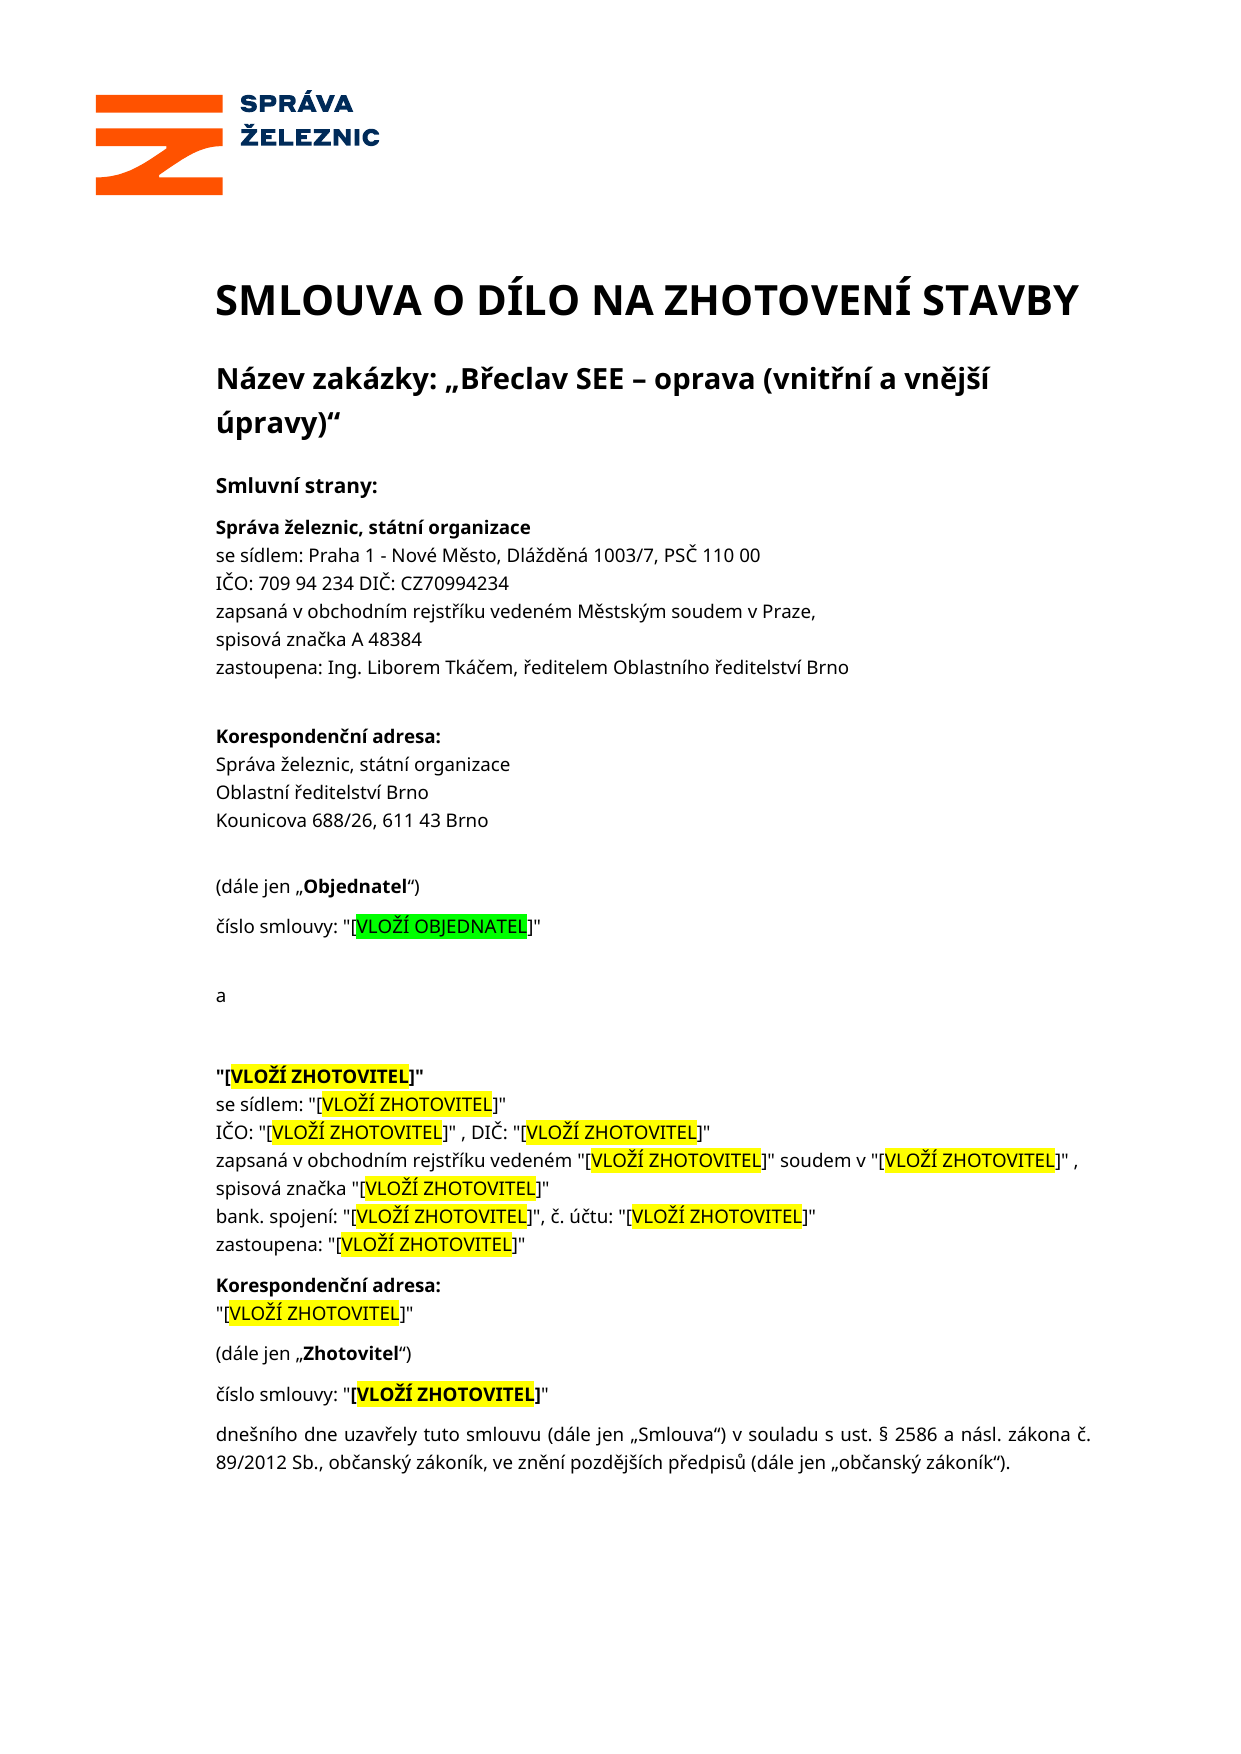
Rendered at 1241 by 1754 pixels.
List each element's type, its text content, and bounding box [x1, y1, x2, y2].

text "[VLOŽÍ ZHOTOVITEL]" [399, 1300, 1093, 1326]
text Korespondenční adresa: [216, 723, 1093, 749]
text spisová značka A 48384 [216, 627, 1093, 652]
text (dále jen „Zhotovitel“) [216, 1341, 1093, 1366]
text (dále jen „Objednatel“) [216, 873, 1093, 899]
text Správa železnic, státní organizace [216, 514, 1093, 540]
text spisová značka "[VLOŽÍ ZHOTOVITEL]" [216, 1176, 365, 1201]
text Správa železnic, státní organizace [216, 751, 1093, 777]
text se sídlem: "[VLOŽÍ ZHOTOVITEL]" [216, 1091, 322, 1117]
text číslo smlouvy: "[VLOŽÍ OBJEDNATEL]" [527, 914, 1093, 939]
text a [216, 982, 1093, 1008]
text zapsaná v obchodním rejstříku vedeném "[VLOŽÍ ZHOTOVITEL]" soudem v "[VLOŽÍ ZHOTOVITEL]" , [216, 1147, 1093, 1173]
text zapsaná v obchodním rejstříku vedeném Městským soudem v Praze, [216, 599, 1093, 624]
text spisová značka "[VLOŽÍ ZHOTOVITEL]" [536, 1176, 1093, 1201]
text IČO: 709 94 234 DIČ: CZ70994234 [216, 571, 1093, 596]
text IČO: "[VLOŽÍ ZHOTOVITEL]" , DIČ: "[VLOŽÍ ZHOTOVITEL]" [216, 1119, 1093, 1145]
text Kounicova 688/26, 611 43 Brno [216, 807, 1093, 833]
text Název zakázky: „Břeclav SEE – oprava (vnitřní a vnější úpravy)“ [216, 358, 1093, 442]
text zastoupena: Ing. Liborem Tkáčem, ředitelem Oblastního ředitelství Brno [216, 655, 1093, 680]
text dnešního dne uzavřely tuto smlouvu (dále jen „Smlouva“) v souladu s ust. § 2586 a násl. zákona č. 89/2012 Sb., občanský zákoník, ve znění pozdějších předpisů (dále jen „občanský zákoník“). [216, 1422, 1093, 1475]
text Oblastní ředitelství Brno [216, 779, 1093, 805]
text číslo smlouvy: "[VLOŽÍ ZHOTOVITEL]" [216, 1381, 357, 1407]
text Smluvní strany: [216, 471, 1093, 499]
text "[VLOŽÍ ZHOTOVITEL]" [216, 1063, 1093, 1089]
text SMLOUVA O DÍLO NA ZHOTOVENÍ STAVBY [216, 271, 1093, 328]
text zastoupena: "[VLOŽÍ ZHOTOVITEL]" [216, 1232, 341, 1257]
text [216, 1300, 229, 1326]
text číslo smlouvy: "[VLOŽÍ ZHOTOVITEL]" [534, 1381, 1093, 1407]
text se sídlem: Praha 1 - Nové Město, Dlážděná 1003/7, PSČ 110 00 [216, 543, 1093, 568]
text číslo smlouvy: "[VLOŽÍ OBJEDNATEL]" [216, 914, 356, 939]
text Korespondenční adresa: [216, 1272, 1093, 1298]
text bank. spojení: "[VLOŽÍ ZHOTOVITEL]", č. účtu: "[VLOŽÍ ZHOTOVITEL]" [216, 1203, 1093, 1229]
text se sídlem: "[VLOŽÍ ZHOTOVITEL]" [492, 1091, 1093, 1117]
text zastoupena: "[VLOŽÍ ZHOTOVITEL]" [512, 1232, 1093, 1257]
